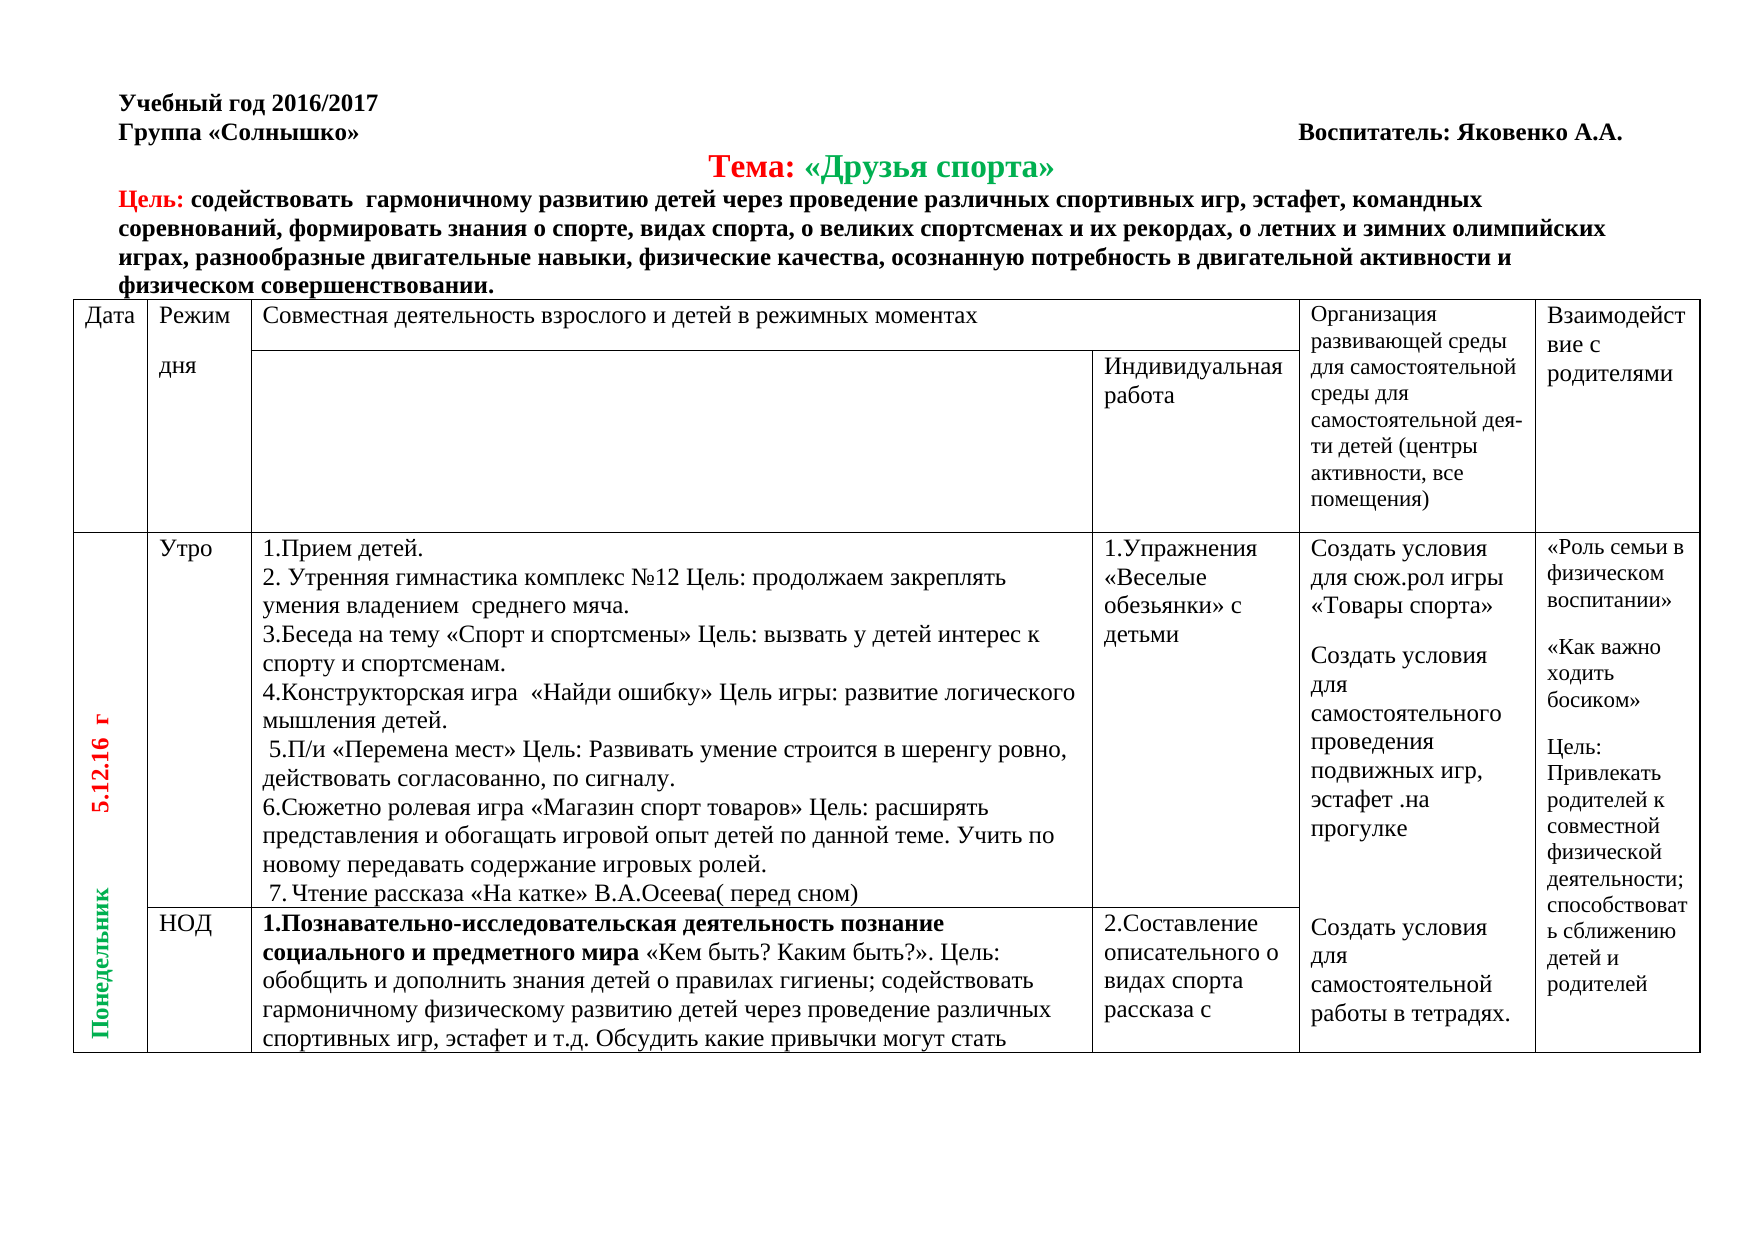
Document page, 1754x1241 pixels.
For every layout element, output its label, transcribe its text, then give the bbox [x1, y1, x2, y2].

table_header Организация развивающей среды для самостоятельной среды для самостоятельной дея-ти детей (центры активности, все помещения) [1300, 300, 1535, 532]
table_cell НОД [148, 908, 251, 1052]
table_cell Индивидуальная работа [1093, 351, 1299, 532]
table_cell Создать условия для сюж.рол игры «Товары спорта» Создать условия для самостоятельного проведения подвижных игр, эстафет .на прогулке Создать условия для самостоятельной работы в тетрадях. В книжном уголке выложить иллюстрации с изображением видов спорта. В физкультурном уголке создать условия для сюжетно- ролевой игры «Школа спортсменов». Создать условия для самостоятельного изучения энциклопедии про человека. Выложить раскраски с различными видами спорта для самостоятельной деятельности. [1300, 533, 1535, 1052]
text Цель: содействовать гармоничному развитию детей через проведение различных спортивных игр, эстафет, командных соревнований, формировать знания о спорте, видах спорта, о великих спортсменах и их рекордах, о летних и зимних олимпийских играх, разнообразные двигательные навыки, физические качества, осознанную потребность в двигательной активности и физическом совершенствовании. [118, 184, 1636, 299]
table_cell Утро [148, 533, 251, 907]
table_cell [1093, 908, 1299, 1052]
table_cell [252, 908, 1092, 1052]
table_cell Понедельник 5.12.16 г [74, 533, 147, 1052]
table_cell 1.Прием детей. 2. Утренняя гимнастика комплекс №12 Цель: продолжаем закреплять умения владением среднего мяча. 3.Беседа на тему «Спорт и спортсмены» Цель: вызвать у детей интерес к спорту и спортсменам. 4.Конструкторская игра «Найди ошибку» Цель игры: развитие логического мышления детей. 5.П/и «Перемена мест» Цель: Развивать умение строится в шеренгу ровно, действовать согласованно, по сигналу. 6.Сюжетно ролевая игра «Магазин спорт товаров» Цель: расширять представления и обогащать игровой опыт детей по данной теме. Учить по новому передавать содержание игровых ролей. 7. Чтение рассказа «На катке» В.А.Осеева( перед сном) [252, 533, 1092, 907]
table_cell 1.Упражнения «Веселые обезьянки» с детьми [1093, 533, 1299, 907]
text Группа «Солнышко» Воспитатель: Яковенко А.А. [118, 117, 1636, 146]
table_header Совместная деятельность взрослого и детей в режимных моментах [252, 300, 1299, 350]
text Учебный год 2016/2017 [118, 88, 1636, 117]
table_header Режим дня [148, 300, 251, 532]
table_header Взаимодействие с родителями [1536, 300, 1699, 532]
table_cell «Роль семьи в физическом воспитании» «Как важно ходить босиком» Цель: Привлекать родителей к совместной физической деятельности; способствовать сближению детей и родителей [1536, 533, 1699, 1052]
text Тема: «Друзья спорта» [118, 146, 1636, 184]
table_header Дата [74, 300, 147, 532]
table_cell [252, 351, 1092, 532]
